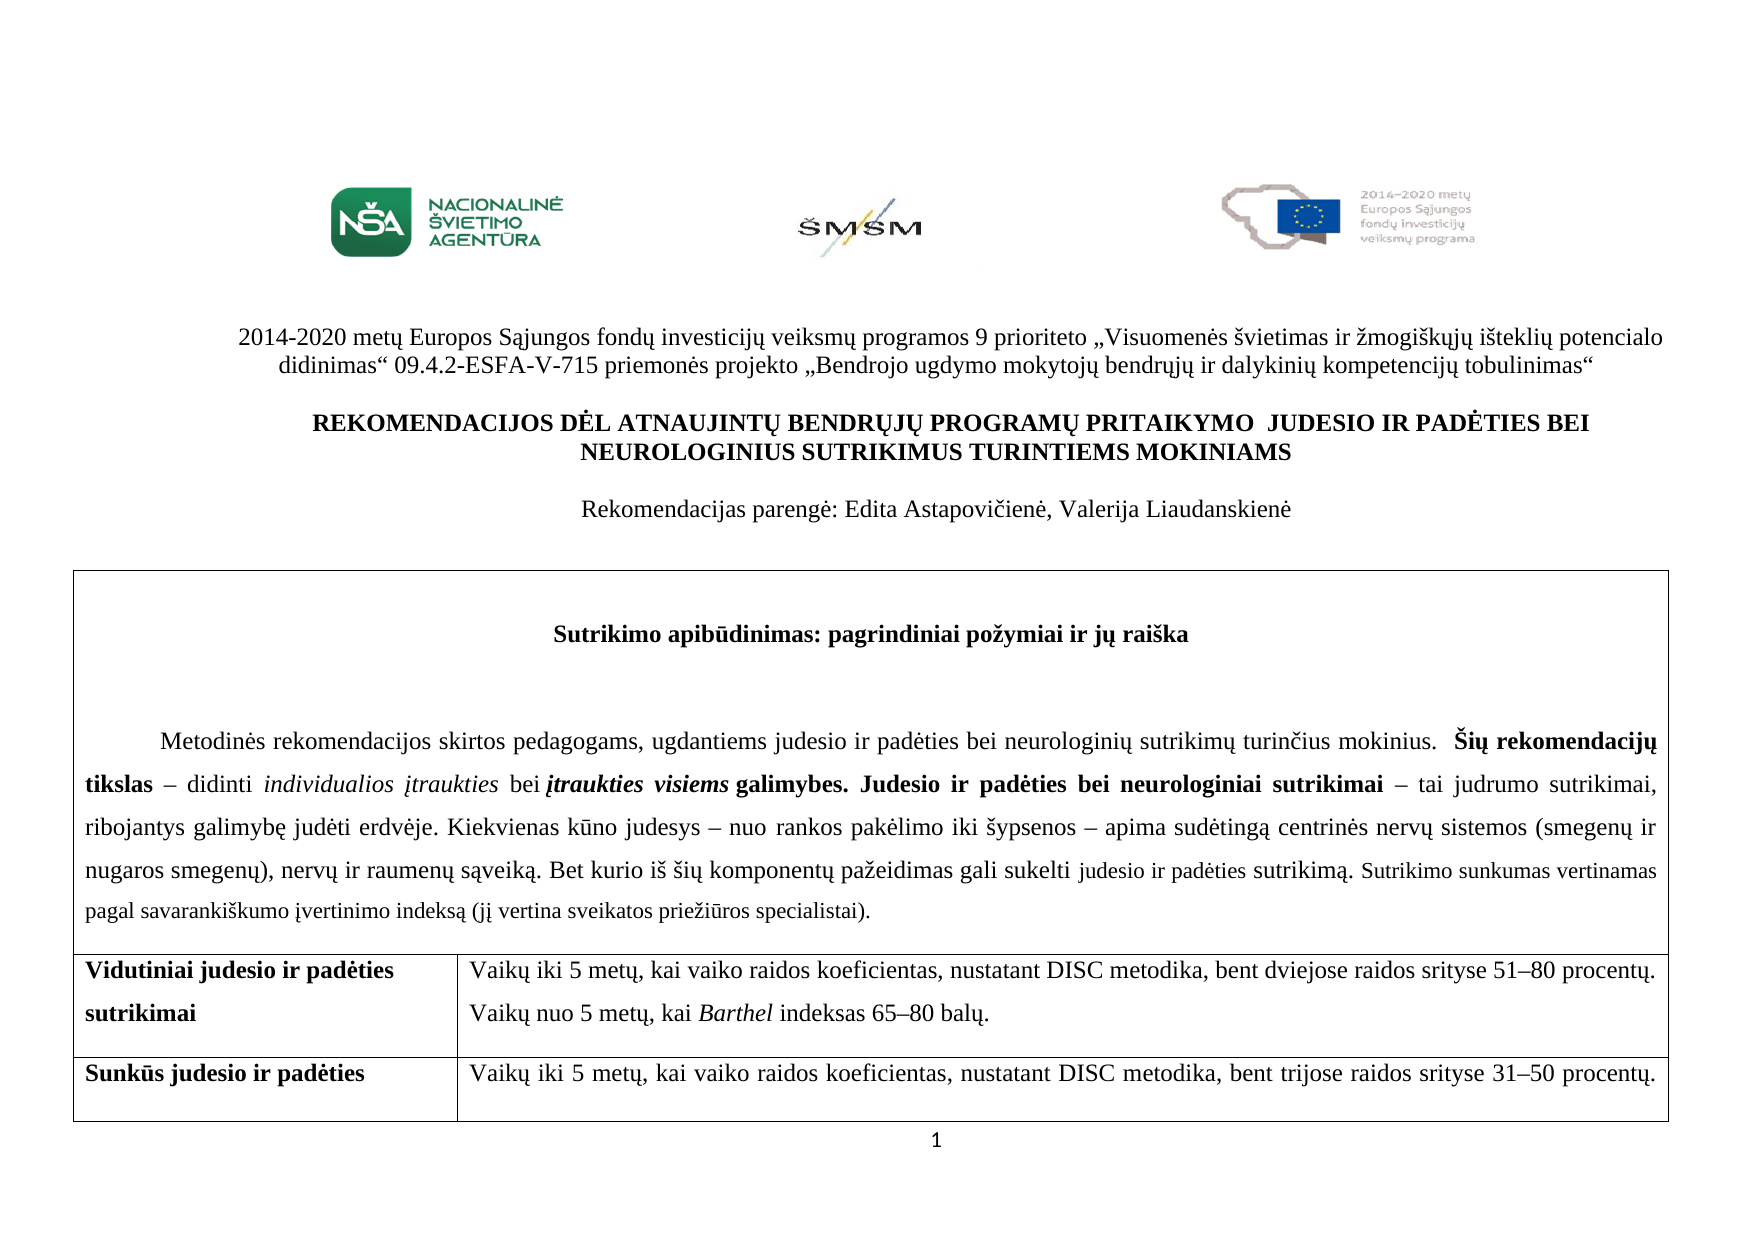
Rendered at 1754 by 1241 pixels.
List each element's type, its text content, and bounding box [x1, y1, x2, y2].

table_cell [458, 1058, 1668, 1121]
table_header Sutrikimo apibūdinimas: pagrindiniai požymiai ir jų raiška Metodinės rekomendacijos skirtos pedagogams, ugdantiems judesio ir padėties bei neurologinių sutrikimų turinčius mokinius. Šių rekomendacijų tikslas – didinti individualios įtraukties bei įtraukties visiems galimybes. Judesio ir padėties bei neurologiniai sutrikimai – tai judrumo sutrikimai, ribojantys galimybę judėti erdvėje. Kiekvienas kūno judesys – nuo ​rankos pakėlimo iki šypsenos – apima sudėtingą centrinės nervų sistemos (smegenų ir nugaros smegenų), nervų ir raumenų sąveiką. Bet kurio iš šių komponentų pažeidimas gali sukelti judesio ir padėties sutrikimą. Sutrikimo sunkumas vertinamas pagal savarankiškumo įvertinimo indeksą (jį vertina sveikatos priežiūros specialistai). [74, 571, 1668, 954]
picture [737, 189, 983, 270]
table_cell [74, 1058, 457, 1121]
text Rekomendacijas parengė: Edita Astapovičienė, Valerija Liaudanskienė [177, 494, 1695, 523]
picture [1197, 177, 1500, 257]
table_cell Vaikų iki 5 metų, kai vaiko raidos koeficientas, nustatant DISC metodika, bent dviejose raidos srityse 51–80 procentų. Vaikų nuo 5 metų, kai Barthel indeksas 65–80 balų. [458, 955, 1668, 1057]
text REKOMENDACIJOS DĖL ATNAUJINTŲ BENDRŲJŲ PROGRAMŲ PRITAIKYMO JUDESIO IR PADĖTIES BEI NEUROLOGINIUS SUTRIKIMUS TURINTIEMS MOKINIAMS [177, 408, 1695, 466]
picture [330, 187, 565, 257]
text 2014-2020 metų Europos Sąjungos fondų investicijų veiksmų programos 9 prioriteto „Visuomenės švietimas ir žmogiškųjų išteklių potencialo didinimas“ 09.4.2-ESFA-V-715 priemonės projekto „Bendrojo ugdymo mokytojų bendrųjų ir dalykinių kompetencijų tobulinimas“ [177, 322, 1695, 379]
table_cell Vidutiniai judesio ir padėties sutrikimai [74, 955, 457, 1057]
